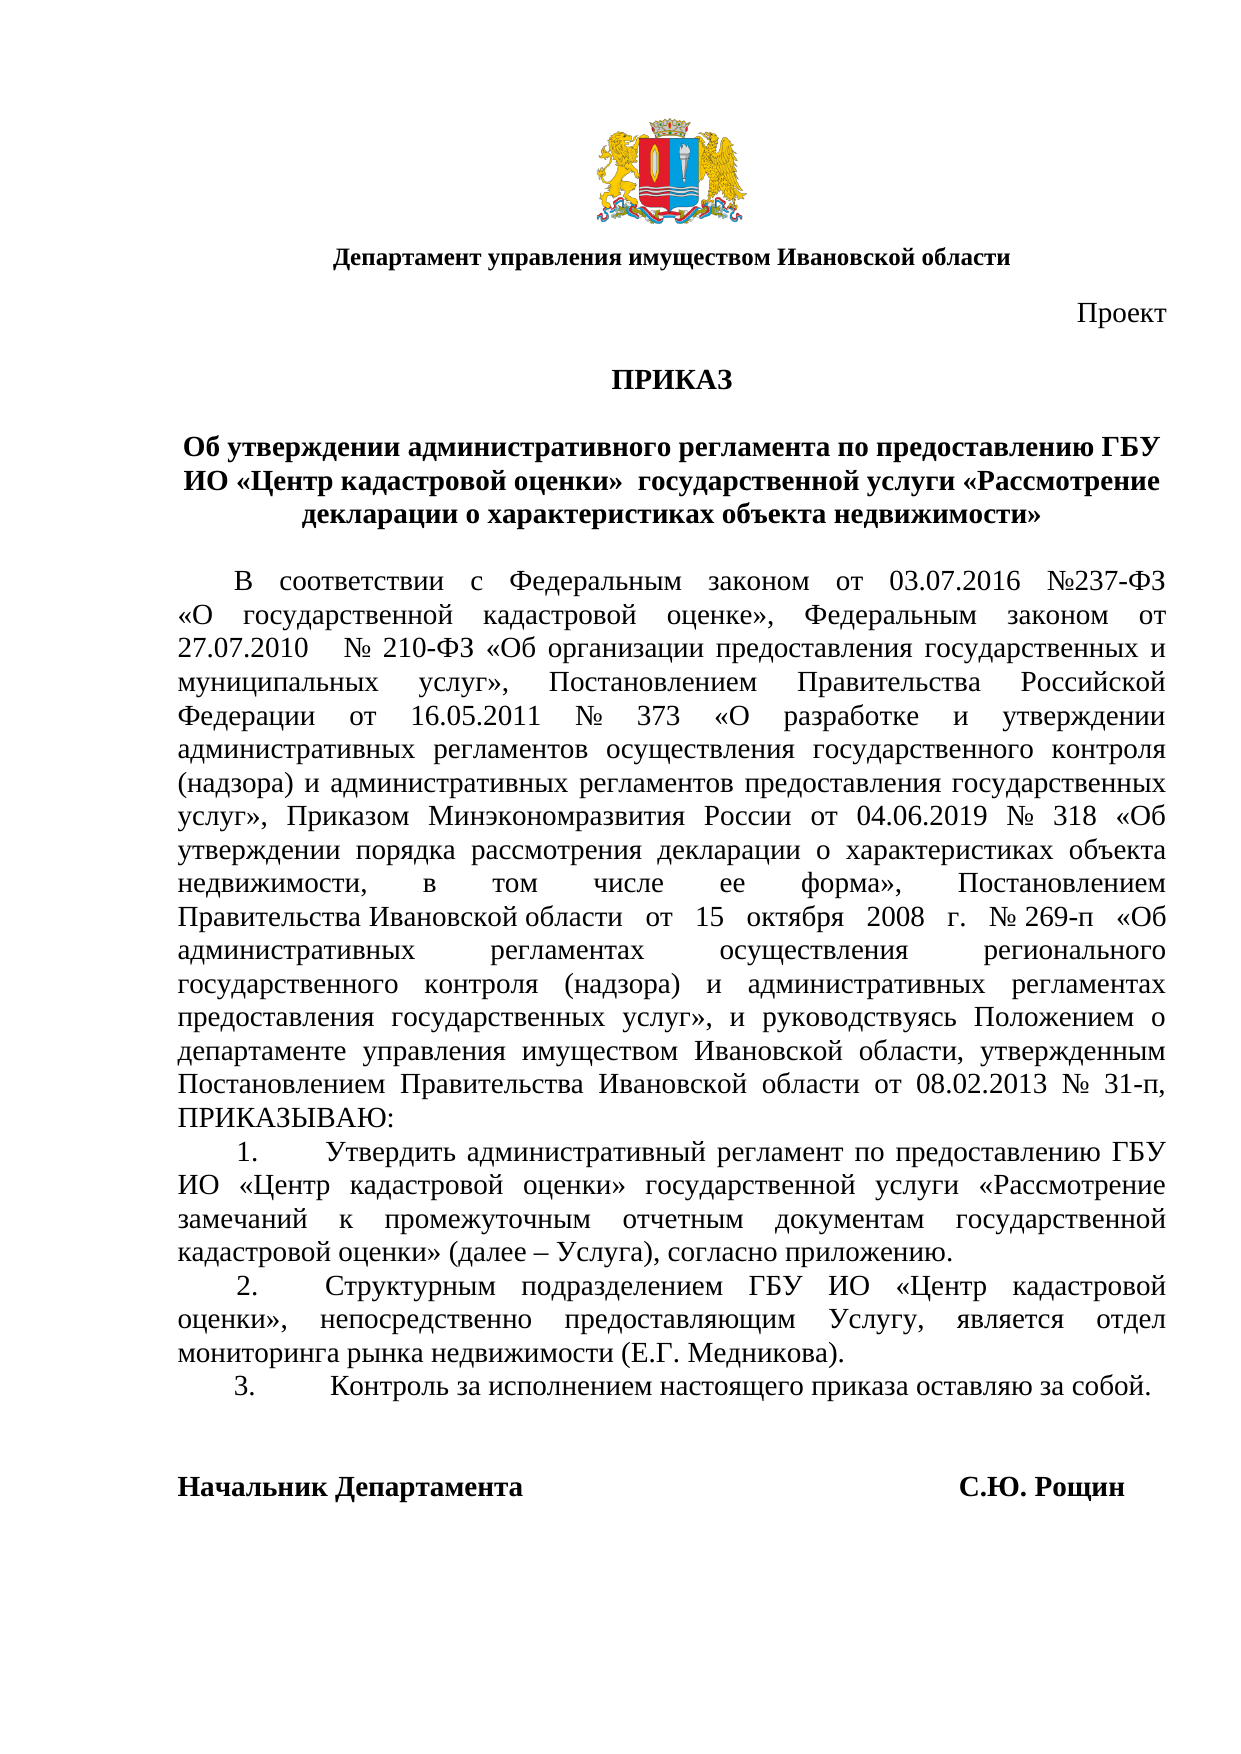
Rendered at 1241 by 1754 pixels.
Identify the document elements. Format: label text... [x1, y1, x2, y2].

picture [596, 118, 747, 224]
list Структурным подразделением ГБУ ИО «Центр кадастровой оценки», непосредственно предоставляющим Услугу, является отдел мониторинга рынка недвижимости (Е.Г. Медникова). [177, 1268, 1167, 1368]
text В соответствии с Федеральным законом от 03.07.2016 №237-ФЗ «О государственной кадастровой оценке», Федеральным законом от 27.07.2010 № 210-ФЗ «Об организации предоставления государственных и муниципальных услуг», Постановлением Правительства Российской Федерации от 16.05.2011 № 373 «О разработке и утверждении административных регламентов осуществления государственного контроля (надзора) и административных регламентов предоставления государственных услуг», Приказом Минэкономразвития России от 04.06.2019 № 318 «Об утверждении порядка рассмотрения декларации о характеристиках объекта недвижимости, в том числе ее форма», Постановлением Правительства Ивановской области от 15 октября 2008 г. № 269-п «Об административных регламентах осуществления регионального государственного контроля (надзора) и административных регламентах предоставления государственных услуг», и руководствуясь Положением о департаменте управления имуществом Ивановской области, утвержденным Постановлением Правительства Ивановской области от 08.02.2013 № 31-п, ПРИКАЗЫВАЮ: [177, 563, 1167, 1134]
list Контроль за исполнением настоящего приказа оставляю за собой. [233, 1368, 1167, 1402]
text Департамент управления имуществом Ивановской области [177, 242, 1167, 271]
text Начальник Департамента С.Ю. Рощин [177, 1469, 1167, 1503]
title ПРИКАЗ [177, 362, 1167, 396]
list Утвердить административный регламент по предоставлению ГБУ ИО «Центр кадастровой оценки» государственной услуги «Рассмотрение замечаний к промежуточным отчетным документам государственной кадастровой оценки» (далее – Услуга), согласно приложению. [177, 1134, 1167, 1268]
title Проект [177, 295, 1167, 329]
title Об утверждении административного регламента по предоставлению ГБУ ИО «Центр кадастровой оценки» государственной услуги «Рассмотрение декларации о характеристиках объекта недвижимости» [177, 429, 1167, 530]
